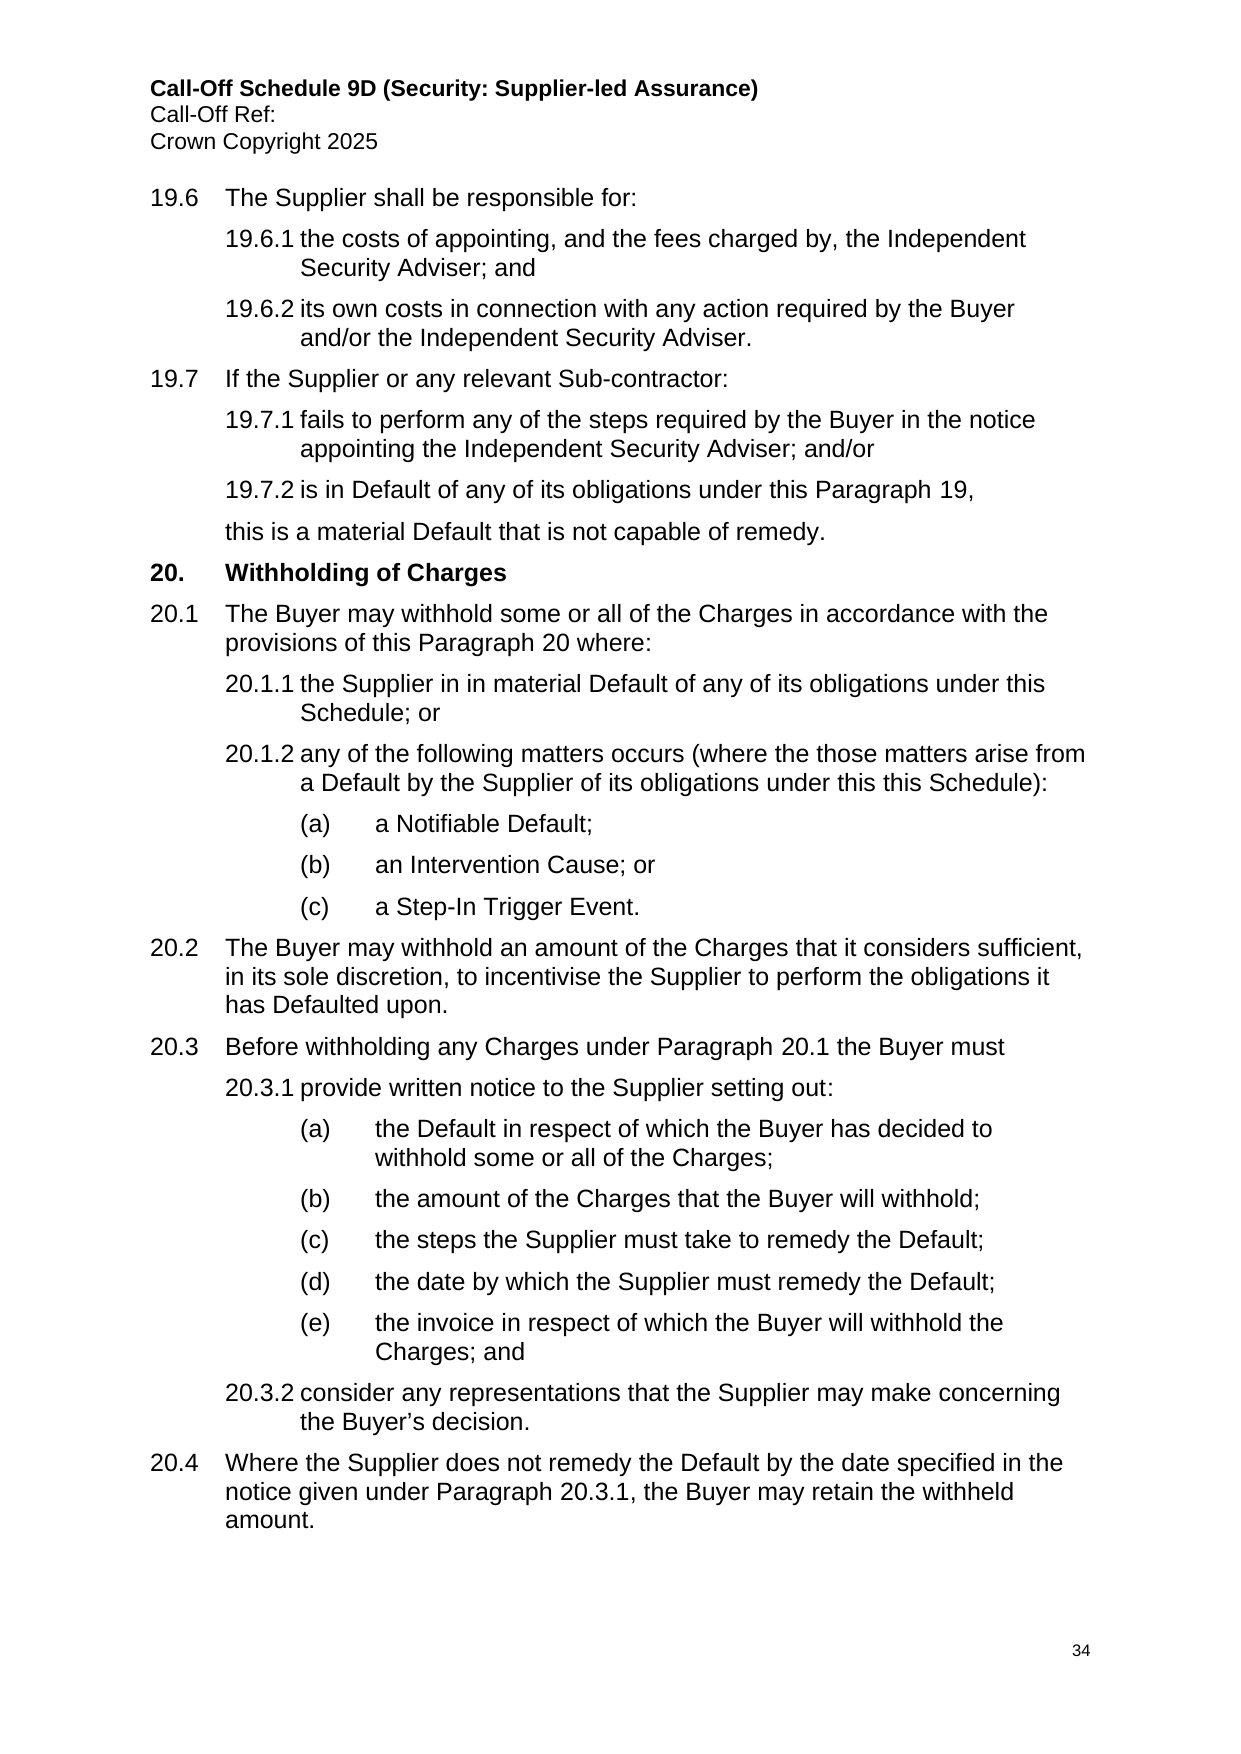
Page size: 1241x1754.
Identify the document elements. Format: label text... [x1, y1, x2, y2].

subtitle the costs of appointing, and the fees charged by, the Independent Security Adviser; and [225, 224, 1090, 282]
subtitle the invoice in respect of which the Buyer will withhold the Charges; and [300, 1308, 1090, 1365]
subtitle any of the following matters occurs (where the those matters arise from a Default by the Supplier of its obligations under this this Schedule): [225, 739, 1090, 797]
subtitle this is a material Default that is not capable of remedy. [225, 517, 1090, 545]
subtitle the date by which the Supplier must remedy the Default; [300, 1267, 1090, 1295]
subtitle the steps the Supplier must take to remedy the Default; [300, 1225, 1090, 1254]
subtitle is in Default of any of its obligations under this Paragraph 19, [225, 475, 1090, 504]
subtitle a Notifiable Default; [300, 809, 1090, 838]
subtitle an Intervention Cause; or [300, 850, 1090, 879]
subtitle The Supplier shall be responsible for: [150, 183, 1090, 212]
subtitle If the Supplier or any relevant Sub-contractor: [150, 364, 1090, 393]
subtitle the amount of the Charges that the Buyer will withhold; [300, 1184, 1090, 1213]
subtitle Before withholding any Charges under Paragraph 20.1 the Buyer must [150, 1032, 1090, 1060]
subtitle fails to perform any of the steps required by the Buyer in the notice appointing the Independent Security Adviser; and/or [225, 405, 1090, 463]
subtitle Where the Supplier does not remedy the Default by the date specified in the notice given under Paragraph 20.3.1, the Buyer may retain the withheld amount. [150, 1448, 1090, 1534]
subtitle Withholding of Charges [150, 558, 1090, 587]
subtitle a Step-In Trigger Event. [300, 892, 1090, 920]
subtitle provide written notice to the Supplier setting out: [225, 1073, 1090, 1102]
subtitle the Supplier in in material Default of any of its obligations under this Schedule; or [225, 669, 1090, 727]
subtitle The Buyer may withhold an amount of the Charges that it considers sufficient, in its sole discretion, to incentivise the Supplier to perform the obligations it has Defaulted upon. [150, 933, 1090, 1019]
subtitle the Default in respect of which the Buyer has decided to withhold some or all of the Charges; [300, 1114, 1090, 1172]
subtitle its own costs in connection with any action required by the Buyer and/or the Independent Security Adviser. [225, 294, 1090, 352]
subtitle The Buyer may withhold some or all of the Charges in accordance with the provisions of this Paragraph 20 where: [150, 599, 1090, 657]
subtitle consider any representations that the Supplier may make concerning the Buyer’s decision. [225, 1378, 1090, 1435]
